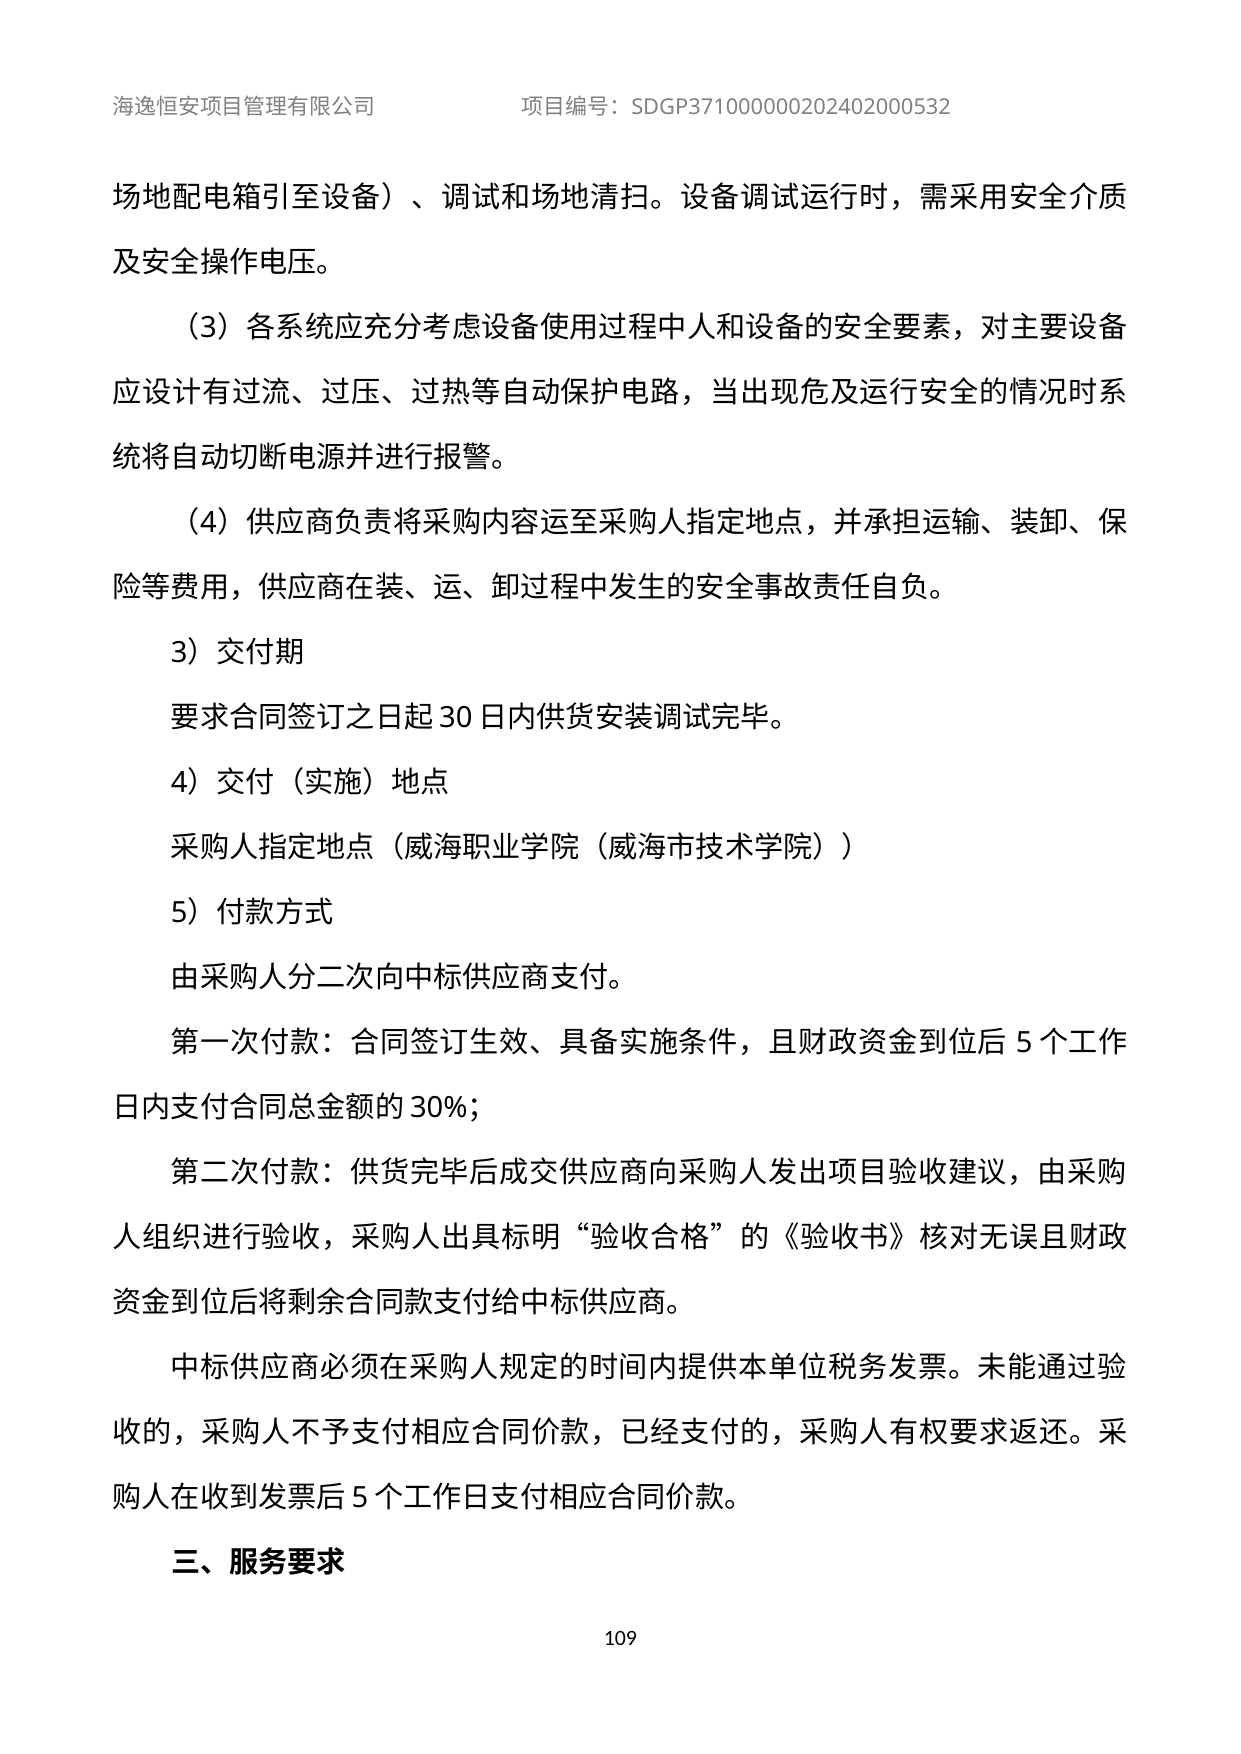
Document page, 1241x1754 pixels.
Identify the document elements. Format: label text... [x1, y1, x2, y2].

text 采购人指定地点（威海职业学院（威海市技术学院）） [112, 812, 1128, 877]
text 中标供应商必须在采购人规定的时间内提供本单位税务发票。未能通过验收的，采购人不予支付相应合同价款，已经支付的，采购人有权要求返还。采购人在收到发票后5个工作日支付相应合同价款。 [112, 1332, 1128, 1527]
text 由采购人分二次向中标供应商支付。 [112, 942, 1128, 1007]
text （3）各系统应充分考虑设备使用过程中人和设备的安全要素，对主要设备应设计有过流、过压、过热等自动保护电路，当出现危及运行安全的情况时系统将自动切断电源并进行报警。 [112, 292, 1128, 487]
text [112, 162, 1128, 292]
text 要求合同签订之日起30日内供货安装调试完毕。 [112, 682, 1128, 747]
text 5）付款方式 [112, 877, 1128, 942]
text 3）交付期 [112, 617, 1128, 682]
text （4）供应商负责将采购内容运至采购人指定地点，并承担运输、装卸、保险等费用，供应商在装、运、卸过程中发生的安全事故责任自负。 [112, 487, 1128, 617]
text 第一次付款：合同签订生效、具备实施条件，且财政资金到位后5个工作日内支付合同总金额的30%； [112, 1007, 1128, 1137]
text 三、服务要求 [112, 1527, 1128, 1592]
text 第二次付款：供货完毕后成交供应商向采购人发出项目验收建议，由采购人组织进行验收，采购人出具标明“验收合格”的《验收书》核对无误且财政资金到位后将剩余合同款支付给中标供应商。 [112, 1137, 1128, 1332]
text 4）交付（实施）地点 [112, 747, 1128, 812]
